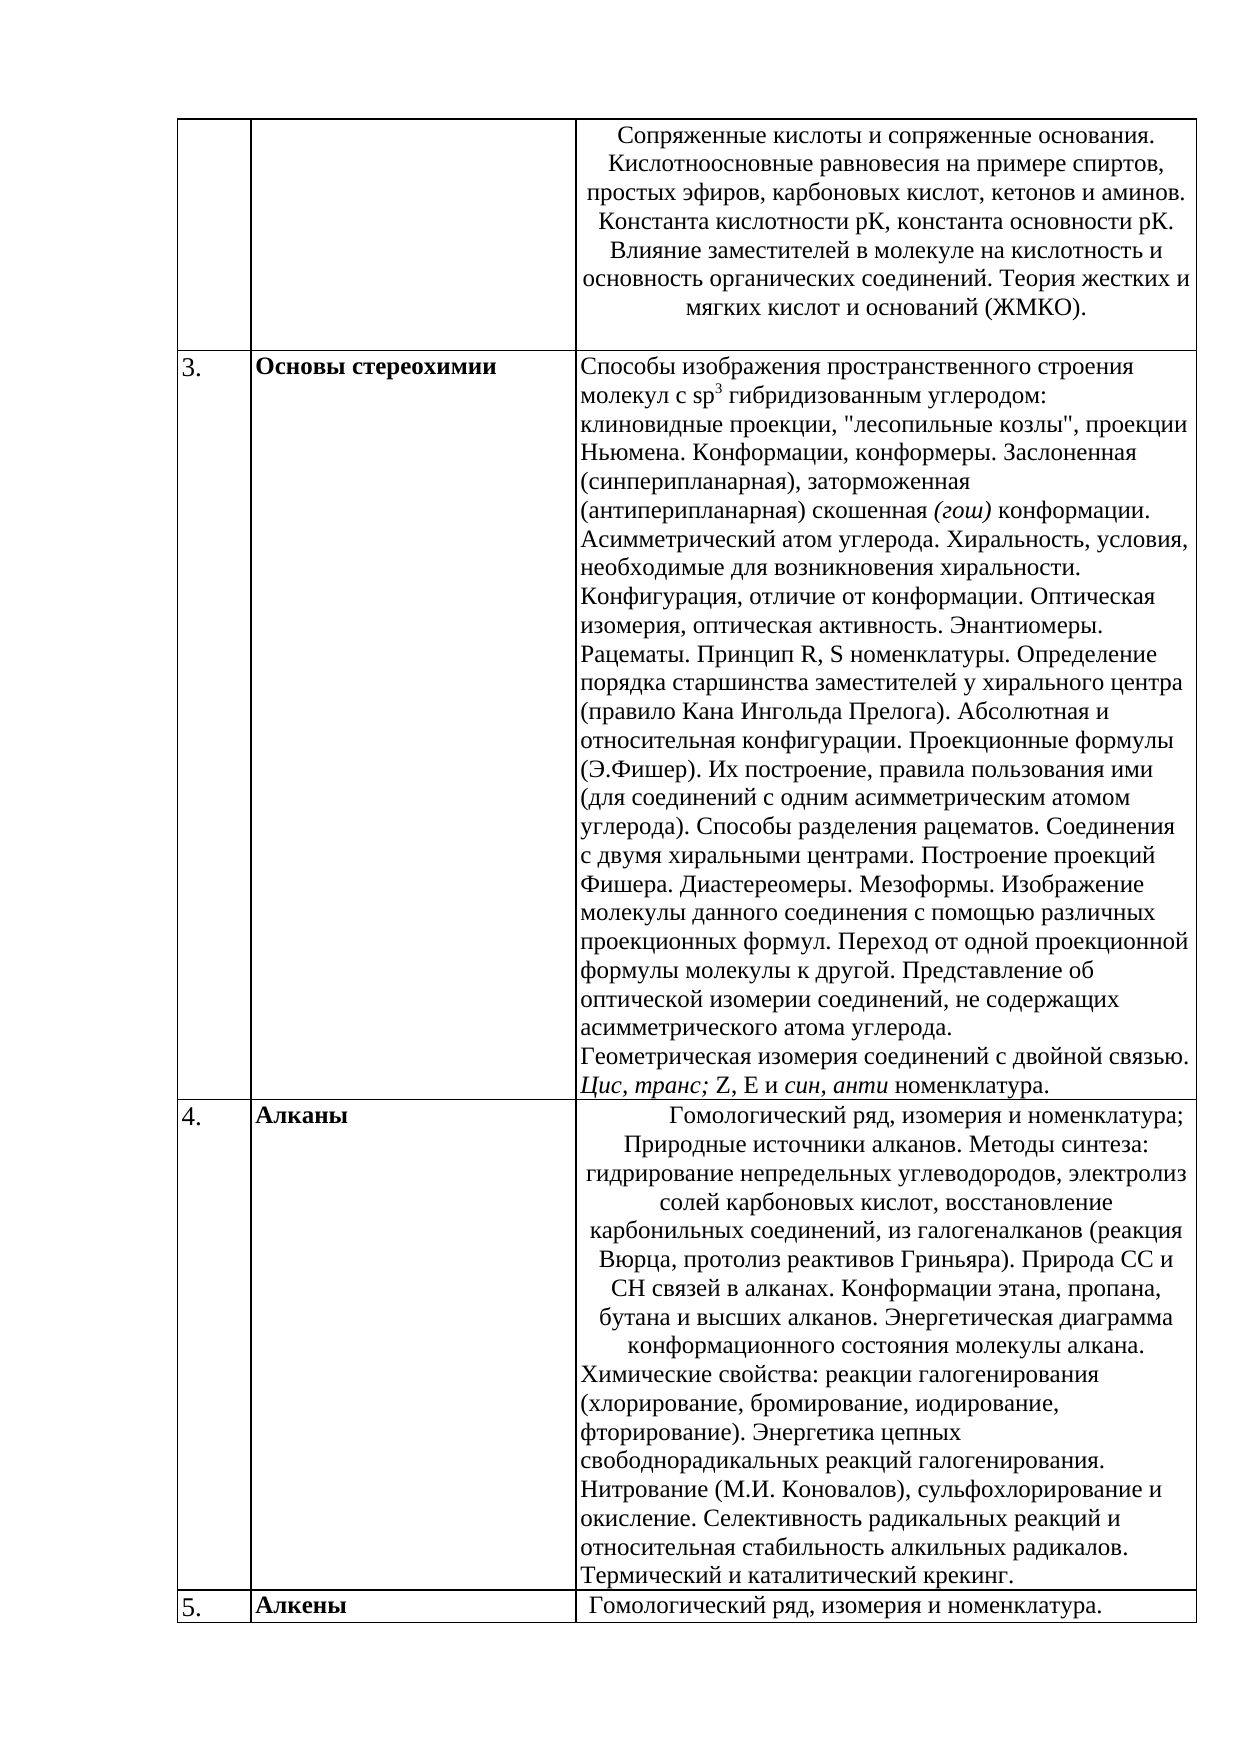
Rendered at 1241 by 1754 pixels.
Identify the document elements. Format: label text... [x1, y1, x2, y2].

table_cell [178, 120, 250, 350]
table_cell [577, 120, 1196, 350]
table_cell Гомологический ряд, изомерия и номенклатура; Природные источники алканов. Методы синтеза: гидрирование непредельных углеводородов, электролиз солей карбоновых кислот, восстановление карбонильных соединений, из галогеналканов (реакция Вюрца, протолиз реактивов Гриньяра). Природа СС и СН связей в алканах. Конформации этана, пропана, бутана и высших алканов. Энергетическая диаграмма конформационного состояния молекулы алкана. Химические свойства: реакции галогенирования (хлорирование, бромирование, иодирование, фторирование). Энергетика цепных свободнорадикальных реакций галогенирования. Нитрование (М.И. Коновалов), сульфохлорирование и окисление. Селективность радикальных реакций и относительная стабильность алкильных радикалов. Термический и каталитический крекинг. [577, 1100, 1196, 1589]
table_cell [178, 1100, 250, 1589]
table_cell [252, 120, 575, 350]
table_cell Алканы [252, 1100, 575, 1589]
table_cell Основы стереохимии [252, 351, 575, 1099]
table_cell [178, 351, 250, 1099]
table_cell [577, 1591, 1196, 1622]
table_cell [178, 1591, 250, 1622]
table_cell Алкены [252, 1591, 575, 1622]
table_cell Способы изображения пространственного строения молекул с sp3 гибридизованным углеродом: клиновидные проекции, "лесопильные козлы", проекции Ньюмена. Конформации, конформеры. Заслоненная (синперипланарная), заторможенная (антиперипланарная) скошенная (гош) конформации. Асимметрический атом углерода. Хиральность, условия, необходимые для возникновения хиральности. Конфигурация, отличие от конформации. Оптическая изомерия, оптическая активность. Энантиомеры. Рацематы. Принцип R, S номенклатуры. Определение порядка старшинства заместителей у хирального центра (правило Кана Ингольда Прелога). Абсолютная и относительная конфигурации. Проекционные формулы (Э.Фишер). Их построение, правила пользования ими (для соединений с одним асимметрическим атомом углерода). Способы разделения рацематов. Соединения с двумя хиральными центрами. Построение проекций Фишера. Диастереомеры. Мезоформы. Изображение молекулы данного соединения с помощью различных проекционных формул. Переход от одной проекционной формулы молекулы к другой. Представление об оптической изомерии соединений, не содержащих асимметрического атома углерода. Геометрическая изомерия соединений с двойной связью. Цис, транс; Z, Е и син, анти номенклатура. [577, 351, 1196, 1099]
